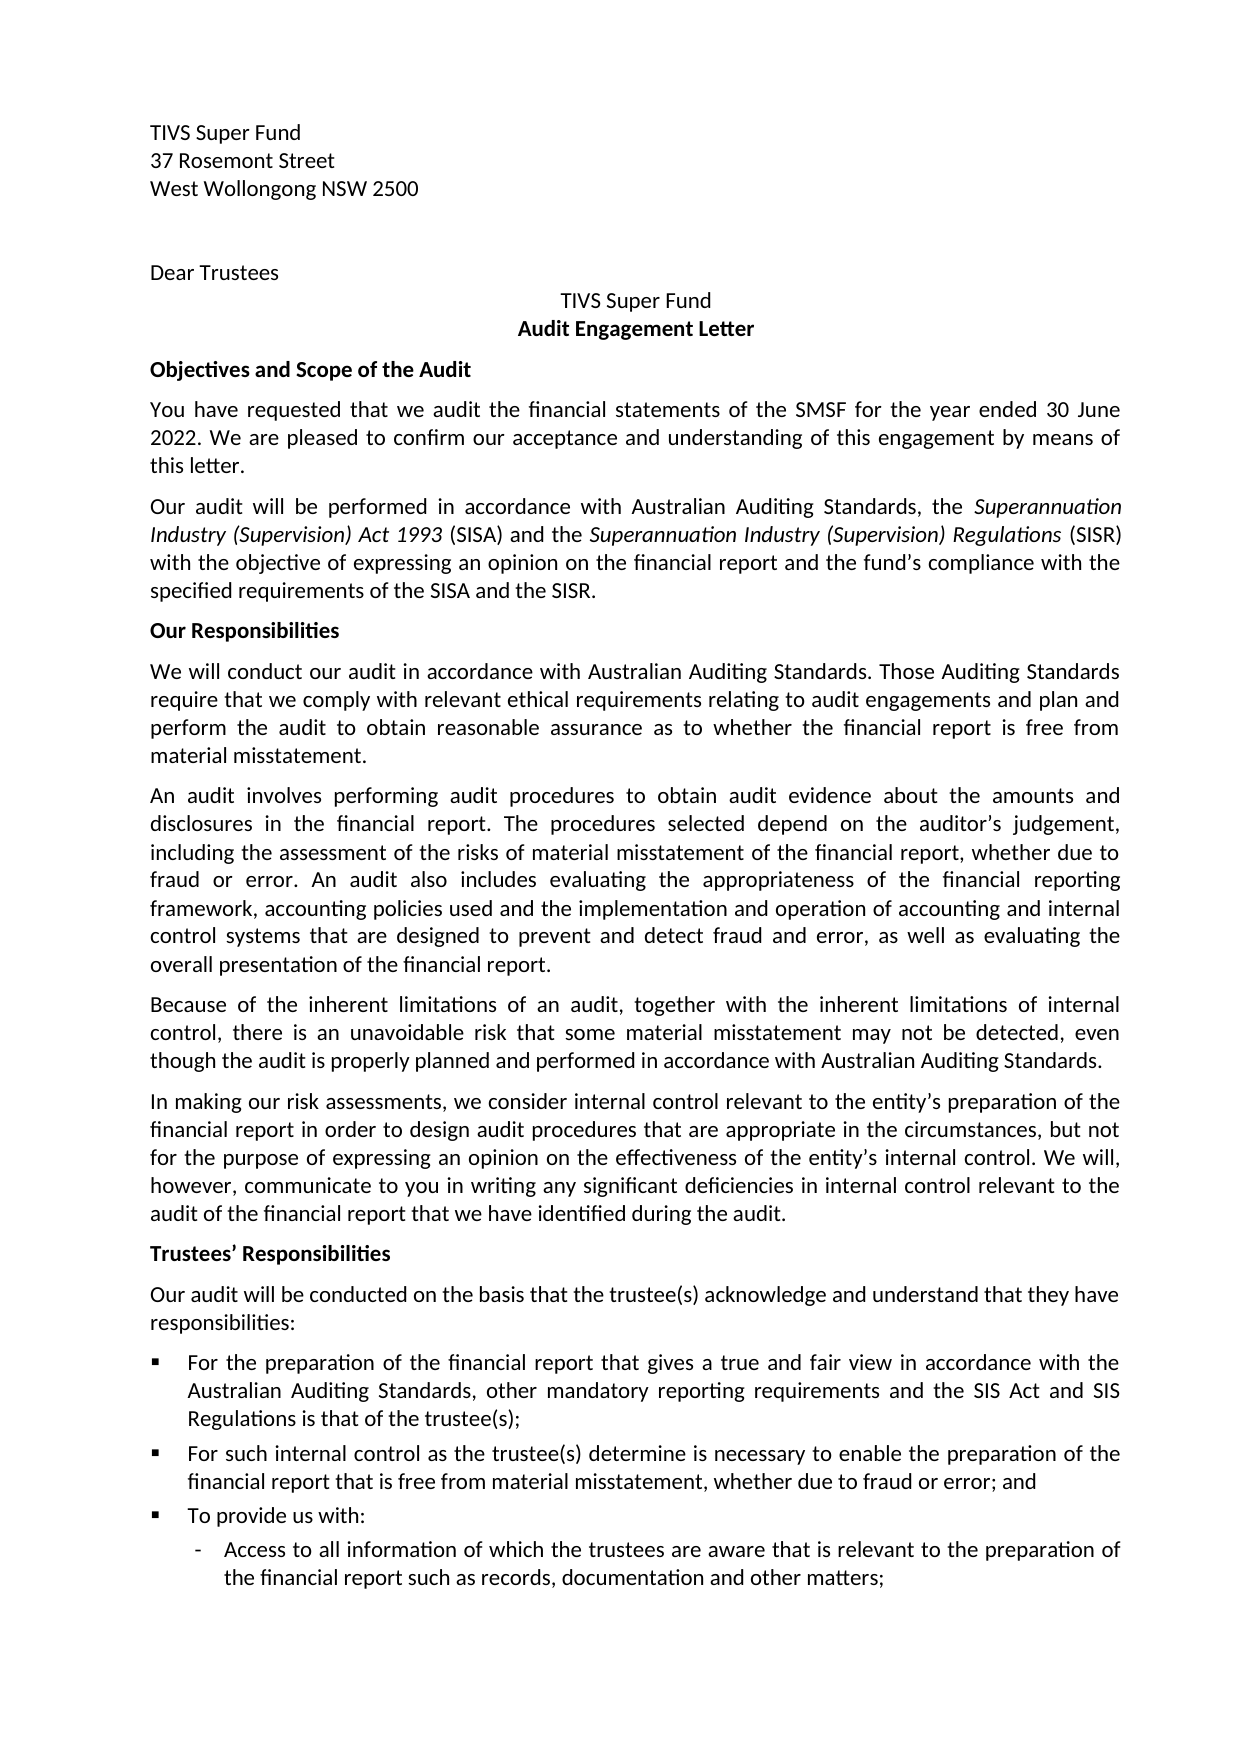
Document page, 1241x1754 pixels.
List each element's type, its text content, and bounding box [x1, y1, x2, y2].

text Trustees’ Responsibilities [150, 1239, 1122, 1267]
text TIVS Super Fund [150, 286, 1122, 314]
text Our Responsibilities [150, 616, 1122, 644]
text You have requested that we audit the financial statements of the SMSF for the year ended 30 June 2022. We are pleased to confirm our acceptance and understanding of this engagement by means of this letter. [150, 395, 1122, 479]
text We will conduct our audit in accordance with Australian Auditing Standards. Those Auditing Standards require that we comply with relevant ethical requirements relating to audit engagements and plan and perform the audit to obtain reasonable assurance as to whether the financial report is free from material misstatement. [150, 657, 1122, 769]
list For such internal control as the trustee(s) determine is necessary to enable the preparation of the financial report that is free from material misstatement, whether due to fraud or error; and [150, 1439, 1122, 1495]
list Access to all information of which the trustees are aware that is relevant to the preparation of the financial report such as records, documentation and other matters; [194, 1535, 1122, 1591]
text An audit involves performing audit procedures to obtain audit evidence about the amounts and disclosures in the financial report. The procedures selected depend on the auditor’s judgement, including the assessment of the risks of material misstatement of the financial report, whether due to fraud or error. An audit also includes evaluating the appropriateness of the financial reporting framework, accounting policies used and the implementation and operation of accounting and internal control systems that are designed to prevent and detect fraud and error, as well as evaluating the overall presentation of the financial report. [150, 782, 1122, 978]
list For the preparation of the financial report that gives a true and fair view in accordance with the Australian Auditing Standards, other mandatory reporting requirements and the SIS Act and SIS Regulations is that of the trustee(s); [150, 1348, 1122, 1432]
text Audit Engagement Letter [150, 314, 1122, 342]
text Our audit will be conducted on the basis that the trustee(s) acknowledge and understand that they have responsibilities: [150, 1280, 1122, 1336]
text TIVS Super Fund [150, 118, 1122, 146]
list To provide us with: [150, 1501, 1122, 1529]
text Because of the inherent limitations of an audit, together with the inherent limitations of internal control, there is an unavoidable risk that some material misstatement may not be detected, even though the audit is properly planned and performed in accordance with Australian Auditing Standards. [150, 990, 1122, 1074]
text Objectives and Scope of the Audit [150, 355, 1122, 383]
text In making our risk assessments, we consider internal control relevant to the entity’s preparation of the financial report in order to design audit procedures that are appropriate in the circumstances, but not for the purpose of expressing an opinion on the effectiveness of the entity’s internal control. We will, however, communicate to you in writing any significant deficiencies in internal control relevant to the audit of the financial report that we have identified during the audit. [150, 1087, 1122, 1227]
text Our audit will be performed in accordance with Australian Auditing Standards, the Superannuation Industry (Supervision) Act 1993 (SISA) and the Superannuation Industry (Supervision) Regulations (SISR) with the objective of expressing an opinion on the financial report and the fund’s compliance with the specified requirements of the SISA and the SISR. [150, 492, 1122, 604]
text West Wollongong NSW 2500 [150, 174, 1122, 202]
text Dear Trustees [150, 258, 1122, 286]
text 37 Rosemont Street [150, 146, 1122, 174]
